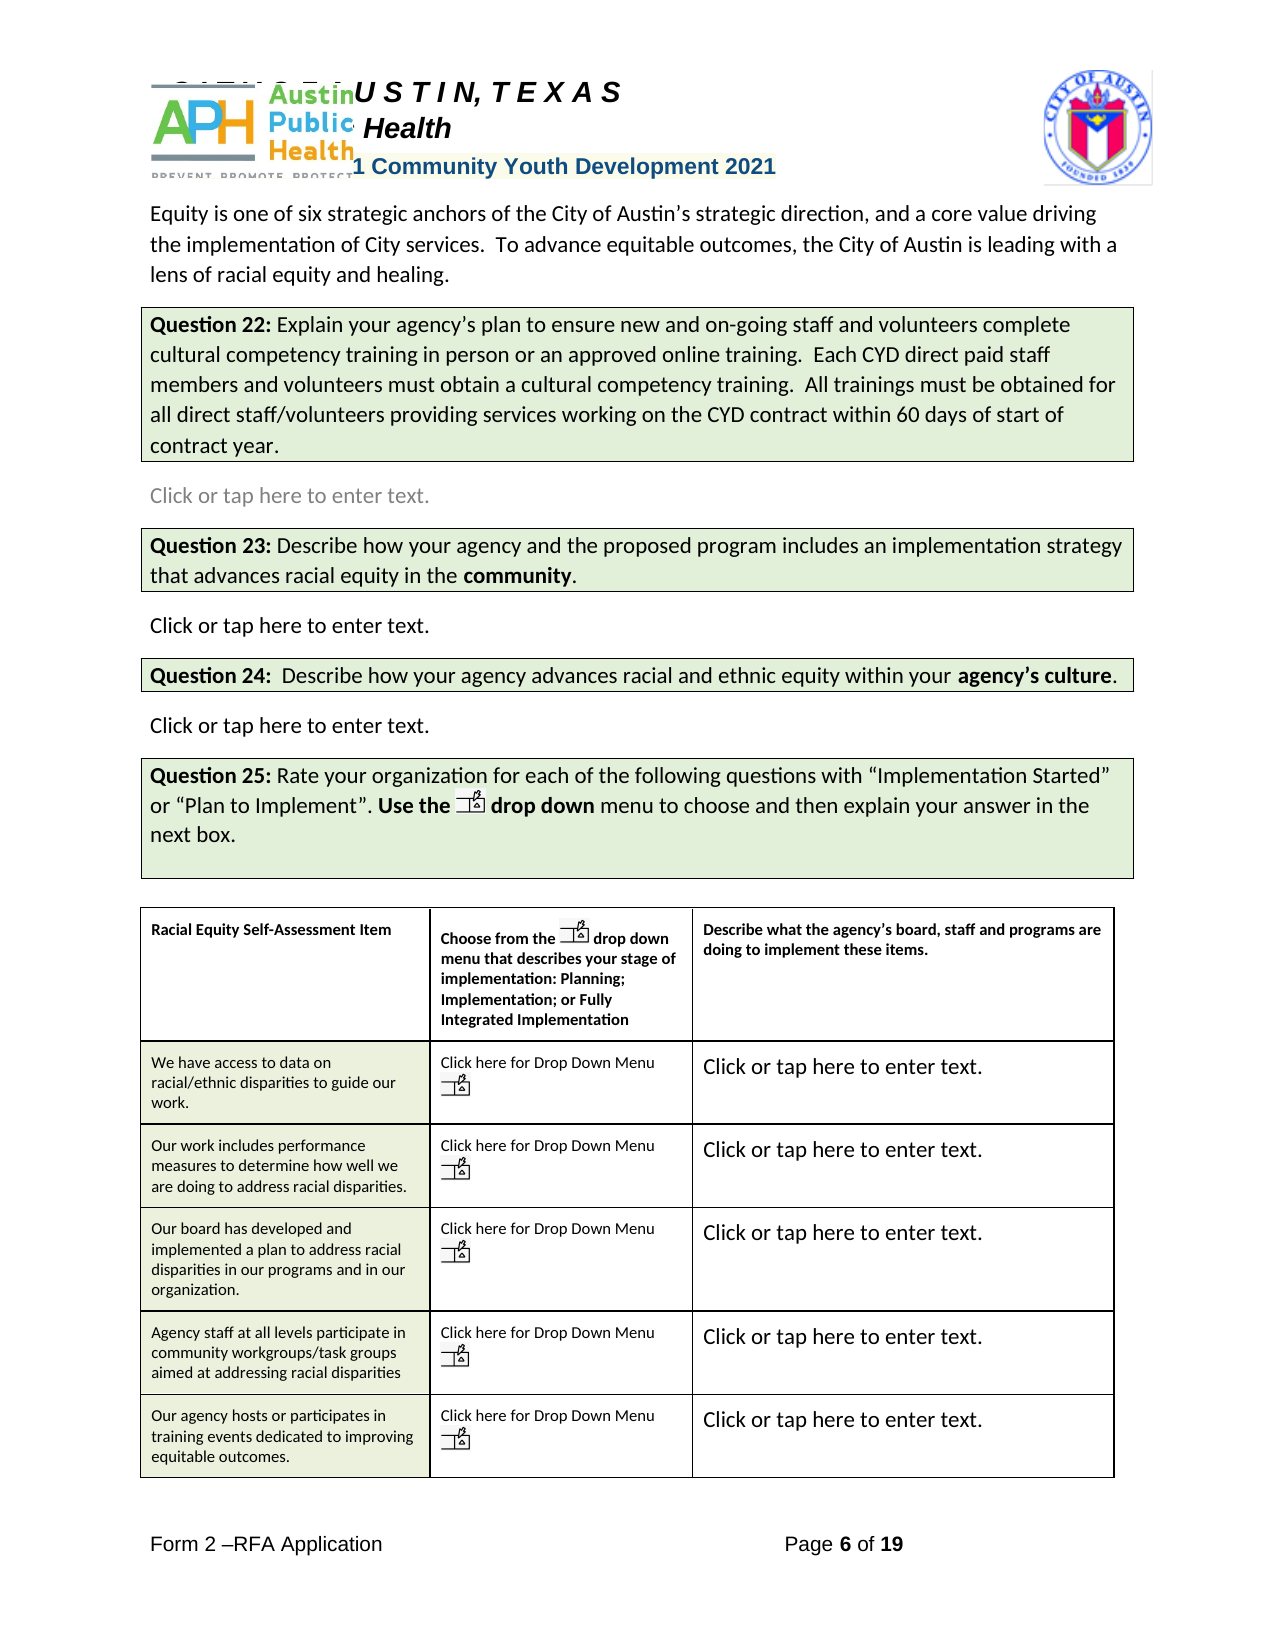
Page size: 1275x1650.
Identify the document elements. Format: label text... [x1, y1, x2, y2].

picture [440, 1155, 471, 1181]
text Question 24: Describe how your agency advances racial and ethnic equity within your agency’s culture. [142, 659, 1133, 691]
table_cell [431, 1312, 692, 1393]
text Question 25: Rate your organization for each of the following questions with “Implementation Started” or “Plan to Implement”. Use the drop down menu to choose and then explain your answer in the next box. [142, 759, 1133, 844]
table_cell Our work includes performance measures to determine how well we are doing to address racial disparities. [141, 1125, 429, 1207]
table_cell [431, 1125, 692, 1207]
text Question 23: Describe how your agency and the proposed program includes an implementation strategy that advances racial equity in the community. [142, 529, 1133, 591]
text Question 22: Explain your agency’s plan to ensure new and on-going staff and volunteers complete cultural competency training in person or an approved online training. Each CYD direct paid staff members and volunteers must obtain a cultural competency training. All trainings must be obtained for all direct staff/volunteers providing services working on the CYD contract within 60 days of start of contract year. [142, 308, 1133, 461]
table_header Racial Equity Self-Assessment Item [141, 908, 430, 1040]
picture [440, 1425, 471, 1451]
table_cell [431, 1208, 692, 1310]
picture [440, 1238, 471, 1264]
picture [440, 1072, 471, 1097]
picture [150, 83, 353, 178]
table_cell Our board has developed and implemented a plan to address racial disparities in our programs and in our organization. [141, 1208, 429, 1310]
table_cell Our agency hosts or participates in training events dedicated to improving equitable outcomes. [141, 1395, 429, 1477]
picture [559, 918, 590, 944]
picture [1043, 70, 1154, 187]
picture [455, 788, 486, 814]
table_cell Agency staff at all levels participate in community workgroups/task groups aimed at addressing racial disparities [141, 1312, 429, 1393]
table_header Choose from the drop down menu that describes your stage of implementation: Planning; Implementation; or Fully Integrated Implementation [431, 908, 692, 1040]
table_header Describe what the agency’s board, staff and programs are doing to implement these items. [693, 908, 1113, 1040]
table_cell [431, 1395, 692, 1477]
picture [440, 1342, 470, 1368]
table_cell [431, 1042, 692, 1123]
text Equity is one of six strategic anchors of the City of Austin’s strategic direction, and a core value driving the implementation of City services. To advance equitable outcomes, the City of Austin is leading with a lens of racial equity and healing. [150, 199, 1125, 288]
table_cell We have access to data on racial/ethnic disparities to guide our work. [141, 1042, 429, 1123]
